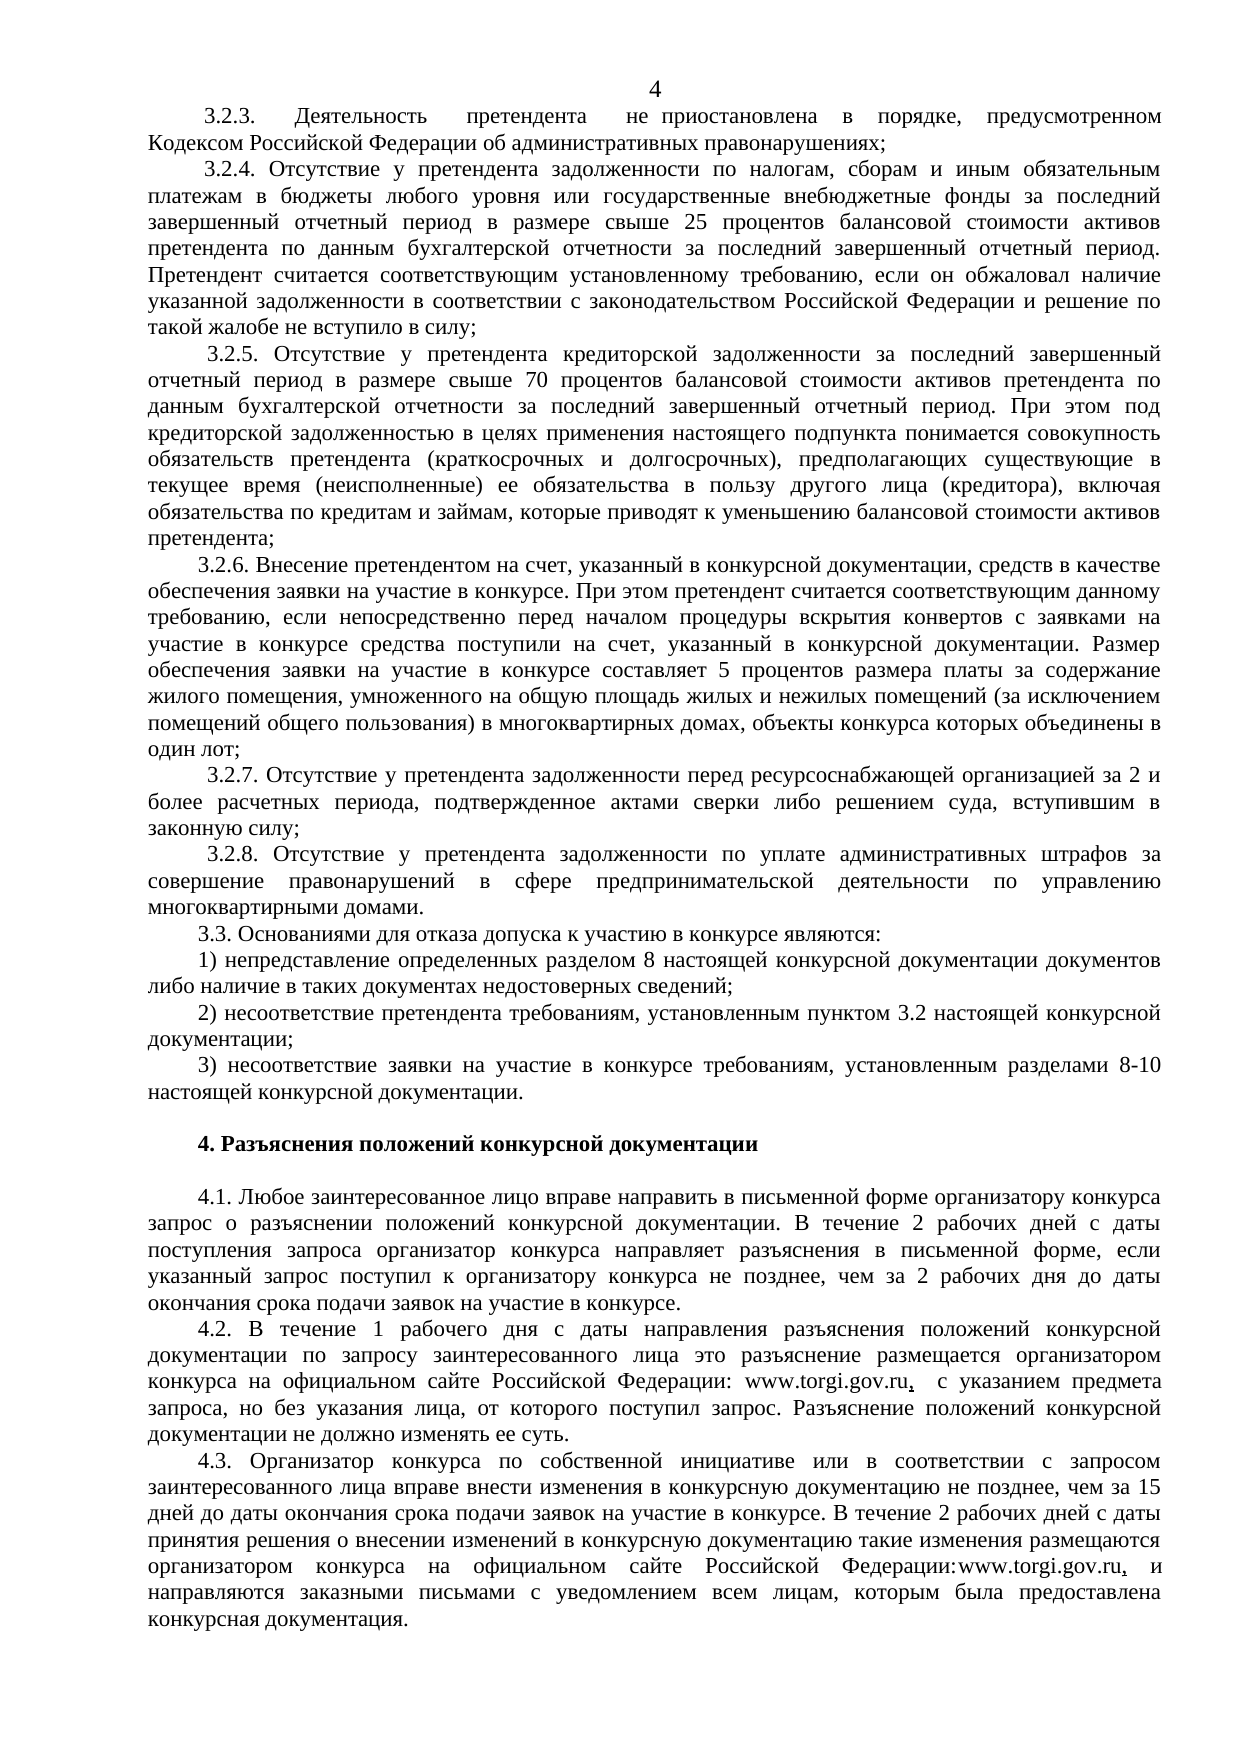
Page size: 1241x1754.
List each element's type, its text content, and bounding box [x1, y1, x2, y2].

text 3.2.6. Внесение претендентом на счет, указанный в конкурсной документации, средств в качестве обеспечения заявки на участие в конкурсе. При этом претендент считается соответствующим данному требованию, если непосредственно перед началом процедуры вскрытия конвертов с заявками на участие в конкурсе средства поступили на счет, указанный в конкурсной документации. Размер обеспечения заявки на участие в конкурсе составляет 5 процентов размера платы за содержание жилого помещения, умноженного на общую площадь жилых и нежилых помещений (за исключением помещений общего пользования) в многоквартирных домах, объекты конкурса которых объединены в один лот; [148, 551, 1162, 761]
text 1) непредставление определенных разделом 8 настоящей конкурсной документации документов либо наличие в таких документах недостоверных сведений; [148, 946, 1162, 999]
text 3.2.8. Отсутствие у претендента задолженности по уплате административных штрафов за совершение правонарушений в сфере предпринимательской деятельности по управлению многоквартирными домами. [148, 841, 1162, 919]
text 3.2.4. Отсутствие у претендента задолженности по налогам, сборам и иным обязательным платежам в бюджеты любого уровня или государственные внебюджетные фонды за последний завершенный отчетный период в размере свыше 25 процентов балансовой стоимости активов претендента по данным бухгалтерской отчетности за последний завершенный отчетный период. Претендент считается соответствующим установленному требованию, если он обжаловал наличие указанной задолженности в соответствии с законодательством Российской Федерации и решение по такой жалобе не вступило в силу; [148, 155, 1162, 340]
text 4.1. Любое заинтересованное лицо вправе направить в письменной форме организатору конкурса запрос о разъяснении положений конкурсной документации. В течение 2 рабочих дней с даты поступления запроса организатор конкурса направляет разъяснения в письменной форме, если указанный запрос поступил к организатору конкурса не позднее, чем за 2 рабочих дня до даты окончания срока подачи заявок на участие в конкурсе. [148, 1183, 1162, 1315]
text 3.3. Основаниями для отказа допуска к участию в конкурсе являются: [148, 919, 1162, 946]
text 4.2. В течение 1 рабочего дня с даты направления разъяснения положений конкурсной документации по запросу заинтересованного лица это разъяснение размещается организатором конкурса на официальном сайте Российской Федерации: www.torgi.gov.ru, с указанием предмета запроса, но без указания лица, от которого поступил запрос. Разъяснение положений конкурсной документации не должно изменять ее суть. [148, 1315, 1162, 1447]
text 4.3. Организатор конкурса по собственной инициативе или в соответствии с запросом заинтересованного лица вправе внести изменения в конкурсную документацию не позднее, чем за 15 дней до даты окончания срока подачи заявок на участие в конкурсе. В течение 2 рабочих дней с даты принятия решения о внесении изменений в конкурсную документацию такие изменения размещаются организатором конкурса на официальном сайте Российской Федерации:www.torgi.gov.ru, и направляются заказными письмами с уведомлением всем лицам, которым была предоставлена конкурсная документация. [148, 1447, 1162, 1631]
text 4. Разъяснения положений конкурсной документации [148, 1130, 1162, 1157]
text 2) несоответствие претендента требованиям, установленным пунктом 3.2 настоящей конкурсной документации; [148, 999, 1162, 1051]
text 3.2.7. Отсутствие у претендента задолженности перед ресурсоснабжающей организацией за 2 и более расчетных периода, подтвержденное актами сверки либо решением суда, вступившим в законную силу; [148, 761, 1162, 841]
text 3) несоответствие заявки на участие в конкурсе требованиям, установленным разделами 8-10 настоящей конкурсной документации. [148, 1051, 1162, 1104]
text 3.2.5. Отсутствие у претендента кредиторской задолженности за последний завершенный отчетный период в размере свыше 70 процентов балансовой стоимости активов претендента по данным бухгалтерской отчетности за последний завершенный отчетный период. При этом под кредиторской задолженностью в целях применения настоящего подпункта понимается совокупность обязательств претендента (краткосрочных и долгосрочных), предполагающих существующие в текущее время (неисполненные) ее обязательства в пользу другого лица (кредитора), включая обязательства по кредитам и займам, которые приводят к уменьшению балансовой стоимости активов претендента; [148, 340, 1162, 551]
text 3.2.3. Деятельность претендента не приостановлена в порядке, предусмотренном Кодексом Российской Федерации об административных правонарушениях; [148, 103, 1162, 155]
